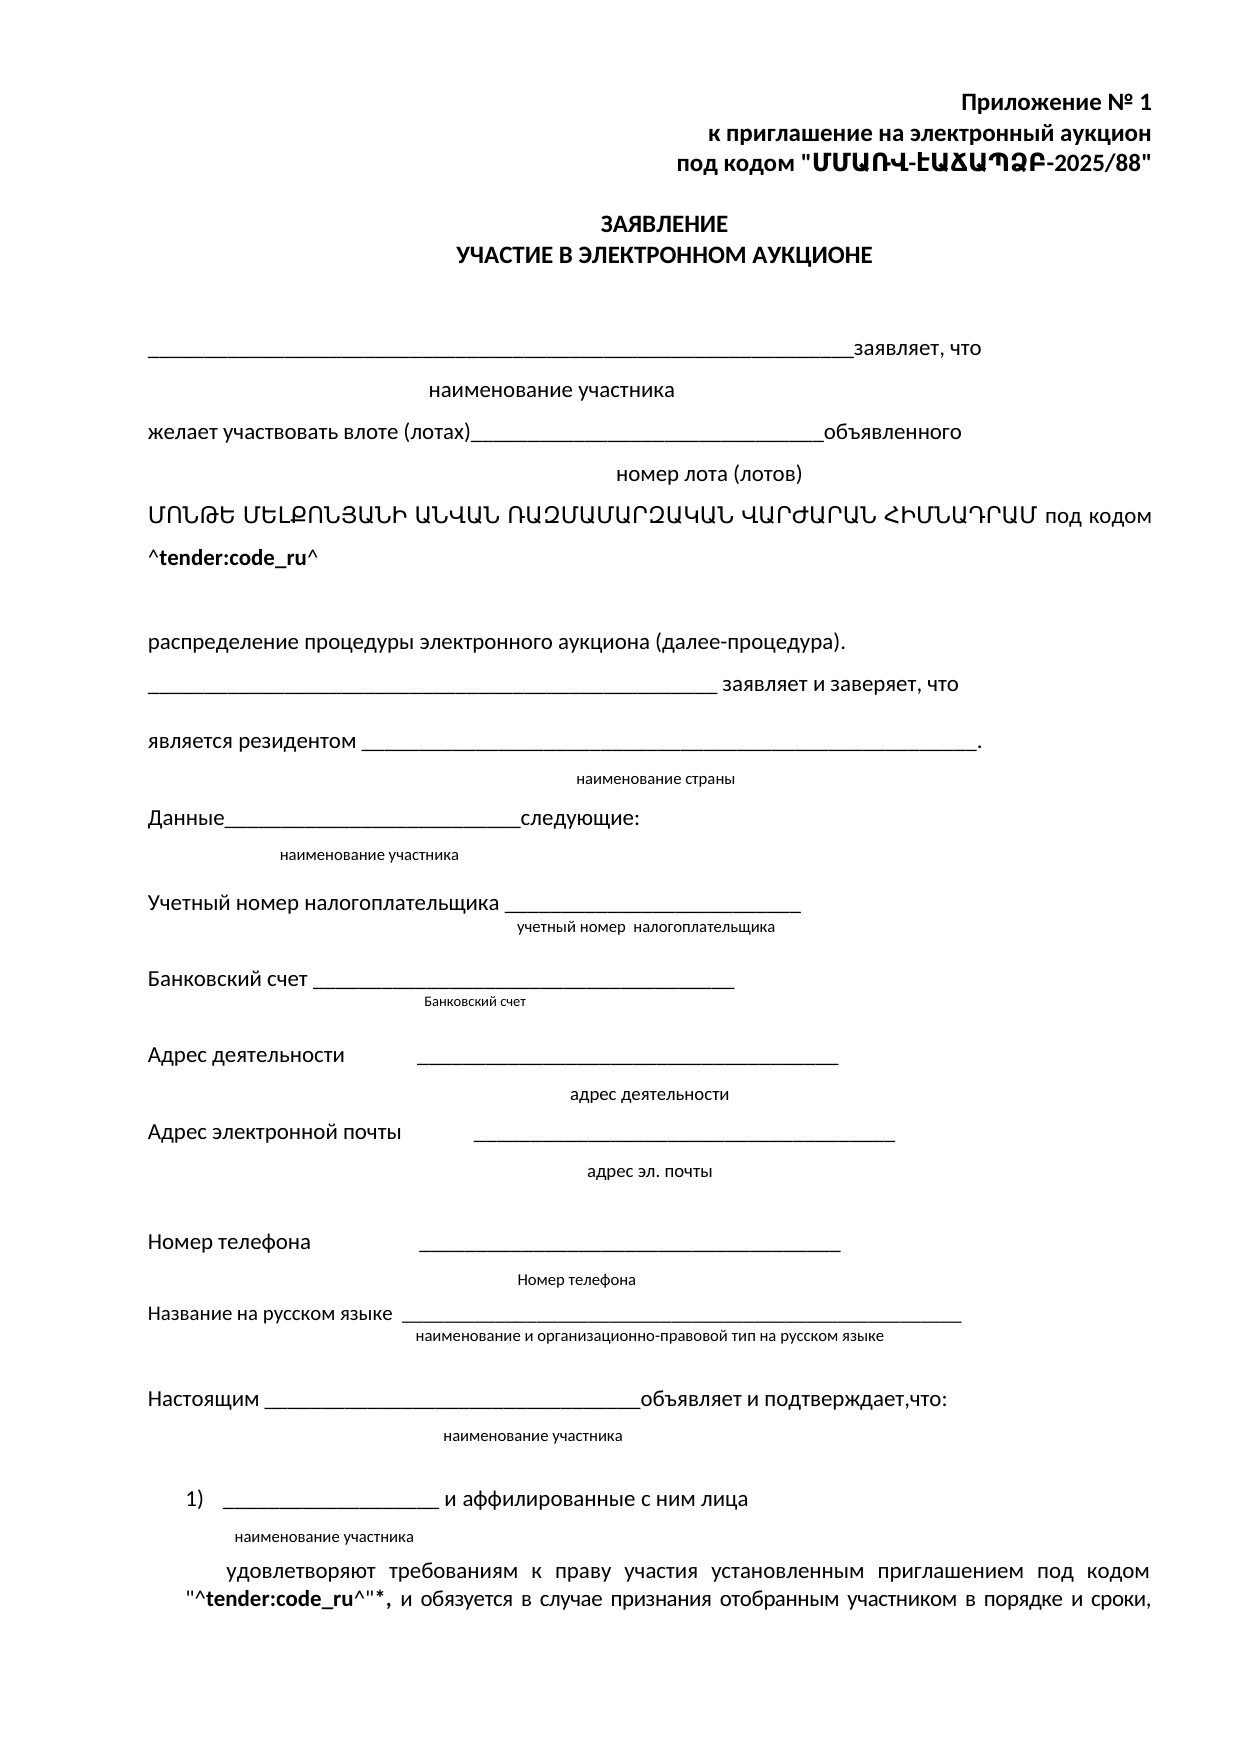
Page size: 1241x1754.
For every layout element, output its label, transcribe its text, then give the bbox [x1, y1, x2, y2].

text ______________________________________________________________заявляет, что [148, 333, 1152, 361]
text Банковский счет _____________________________________ [148, 964, 1152, 992]
text Номер телефона _____________________________________ [148, 1227, 1152, 1256]
text желает участвовать влоте (лотах)_______________________________объявленного [148, 417, 1152, 445]
text Настоящим _________________________________объявляет и подтверждает,что: [148, 1384, 1152, 1412]
text Учетный номер налогоплательщика __________________________ [148, 888, 1152, 916]
text Адрес деятельности _____________________________________ [148, 1040, 1152, 1068]
text УЧАСТИЕ В ЭЛЕКТРОННОМ АУКЦИОНЕ [177, 239, 1152, 269]
text адрес деятельности [148, 1082, 1152, 1105]
text Банковский счет [148, 992, 1152, 1010]
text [185, 1556, 1152, 1612]
text к приглашение на электронный аукцион [177, 117, 1152, 147]
text под кодом "ՄՄԱՌՎ-էԱՃԱՊՁԲ-2025/88" [177, 147, 1152, 178]
text распределение процедуры электронного аукциона (далее-процедура). [148, 627, 1152, 655]
text является резидентом ______________________________________________________. [148, 727, 1152, 754]
text наименование и организационно-правовой тип на русском языке [148, 1325, 1152, 1346]
text __________________________________________________ заявляет и заверяет, что [148, 669, 1152, 697]
text ՄՈՆԹԵ ՄԵԼՔՈՆՅԱՆԻ ԱՆՎԱՆ ՌԱԶՄԱՄԱՐԶԱԿԱՆ ՎԱՐԺԱՐԱՆ ՀԻՄՆԱԴՐԱՄ под кодом ^tender:code_ru^ [148, 501, 1152, 571]
text Номер телефона [517, 1269, 1152, 1290]
text адрес эл. почты [148, 1159, 1152, 1182]
text номер лота (лотов) [606, 459, 1152, 487]
text наименование участника [443, 1426, 1152, 1446]
text Название на русском языке ______________________________________________________ [148, 1300, 1152, 1325]
text наименование участника [428, 375, 1152, 403]
text учетный номер налогоплательщика [148, 916, 1152, 936]
text наименование участника [148, 1526, 1152, 1546]
text Данные__________________________следующие: [148, 803, 1152, 831]
text ЗАЯВЛЕНИЕ [177, 208, 1152, 239]
text Приложение № 1 [148, 86, 1152, 117]
text наименование участника [148, 845, 1152, 865]
text наименование страны [576, 768, 1152, 789]
list ___________________ и аффилированные с ним лица [185, 1484, 1152, 1512]
text Адрес электронной почты _____________________________________ [148, 1117, 1152, 1145]
